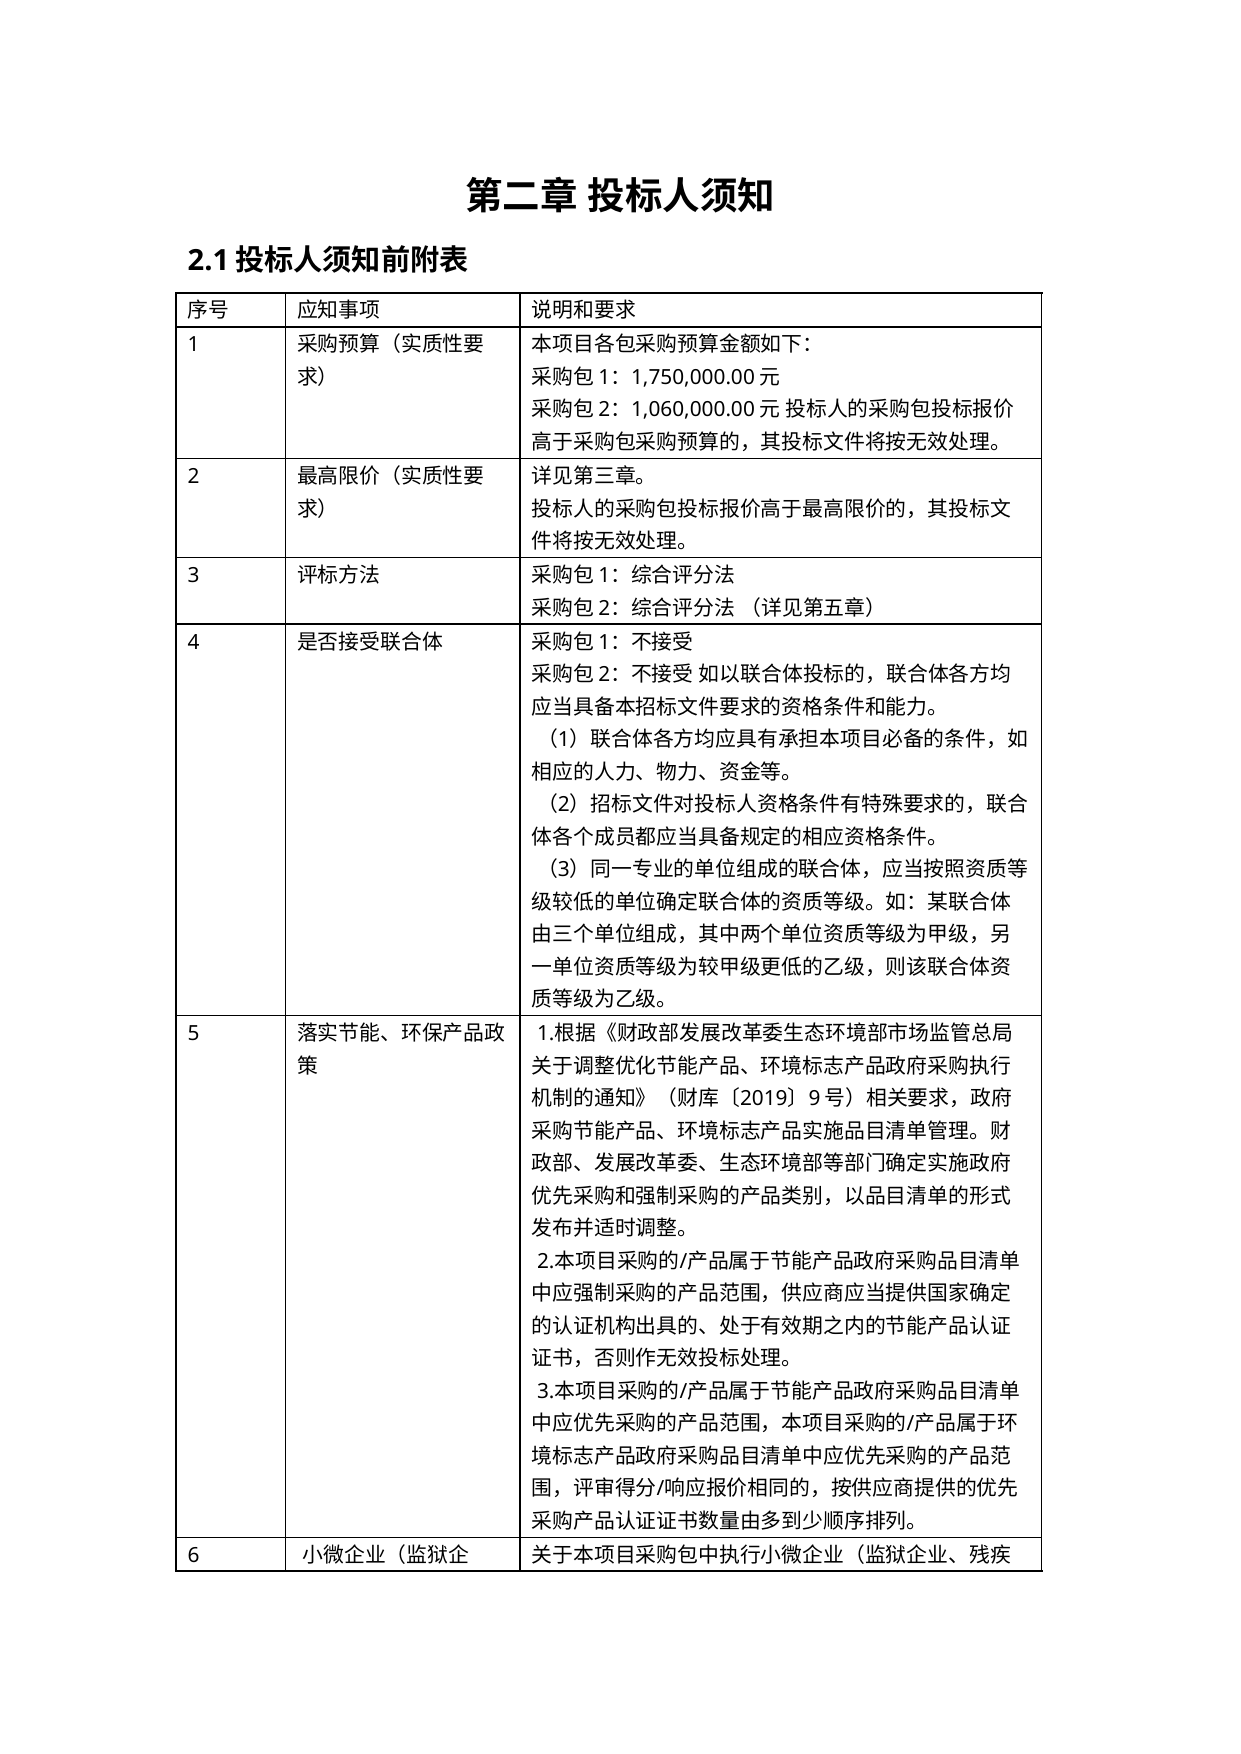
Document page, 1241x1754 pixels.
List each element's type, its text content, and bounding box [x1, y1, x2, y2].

text 2.1投标人须知前附表 [187, 227, 1053, 292]
text 第二章 投标人须知 [187, 162, 1053, 227]
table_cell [521, 1538, 1041, 1570]
table_cell 2 [177, 459, 285, 557]
table_header 序号 [177, 294, 285, 326]
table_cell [286, 1538, 519, 1570]
table_cell 6 [177, 1538, 285, 1570]
table_cell 落实节能、环保产品政策 [286, 1016, 519, 1536]
table_cell 采购预算（实质性要求） [286, 328, 519, 458]
table_cell 4 [177, 625, 285, 1015]
table_cell 5 [177, 1016, 285, 1536]
table_header 应知事项 [286, 294, 519, 326]
table_cell 1.根据《财政部发展改革委生态环境部市场监管总局关于调整优化节能产品、环境标志产品政府采购执行机制的通知》（财库〔2019〕9号）相关要求，政府采购节能产品、环境标志产品实施品目清单管理。财政部、发展改革委、生态环境部等部门确定实施政府优先采购和强制采购的产品类别，以品目清单的形式发布并适时调整。 2.本项目采购的/产品属于节能产品政府采购品目清单中应强制采购的产品范围，供应商应当提供国家确定的认证机构出具的、处于有效期之内的节能产品认证证书，否则作无效投标处理。 3.本项目采购的/产品属于节能产品政府采购品目清单中应优先采购的产品范围，本项目采购的/产品属于环境标志产品政府采购品目清单中应优先采购的产品范围，评审得分/响应报价相同的，按供应商提供的优先采购产品认证证书数量由多到少顺序排列。 [521, 1016, 1041, 1536]
table_cell 采购包1：不接受 采购包2：不接受 如以联合体投标的，联合体各方均应当具备本招标文件要求的资格条件和能力。 （1）联合体各方均应具有承担本项目必备的条件，如相应的人力、物力、资金等。 （2）招标文件对投标人资格条件有特殊要求的，联合体各个成员都应当具备规定的相应资格条件。 （3）同一专业的单位组成的联合体，应当按照资质等级较低的单位确定联合体的资质等级。如：某联合体由三个单位组成，其中两个单位资质等级为甲级，另一单位资质等级为较甲级更低的乙级，则该联合体资质等级为乙级。 [521, 625, 1041, 1015]
table_cell 是否接受联合体 [286, 625, 519, 1015]
table_cell 1 [177, 328, 285, 458]
table_cell 采购包1：综合评分法 采购包2：综合评分法 （详见第五章） [521, 558, 1041, 623]
table_cell 评标方法 [286, 558, 519, 623]
table_cell 最高限价（实质性要求） [286, 459, 519, 557]
table_cell 详见第三章。 投标人的采购包投标报价高于最高限价的，其投标文件将按无效处理。 [521, 459, 1041, 557]
table_cell 本项目各包采购预算金额如下： 采购包1：1,750,000.00元 采购包2：1,060,000.00元 投标人的采购包投标报价高于采购包采购预算的，其投标文件将按无效处理。 [521, 328, 1041, 458]
table_header 说明和要求 [521, 294, 1041, 326]
table_cell 3 [177, 558, 285, 623]
